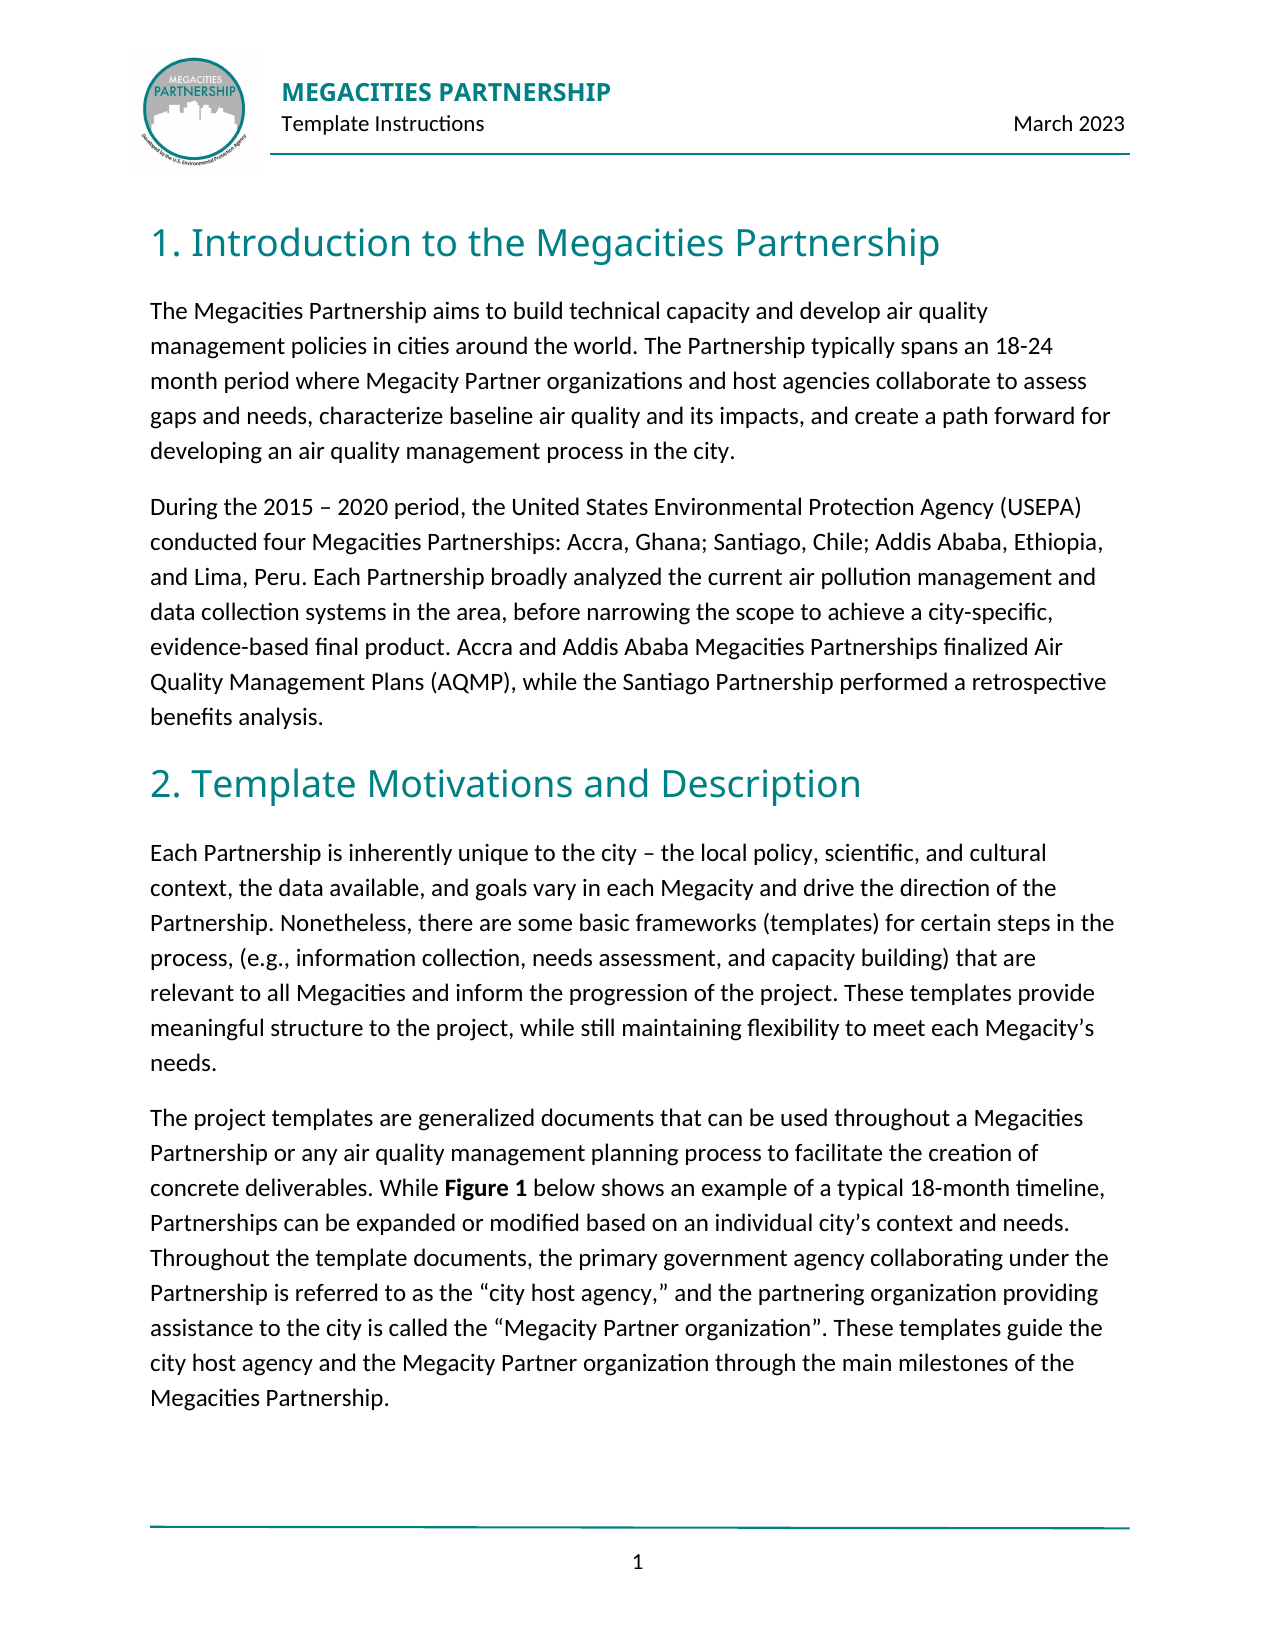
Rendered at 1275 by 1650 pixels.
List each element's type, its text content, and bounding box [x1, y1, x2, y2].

picture [129, 51, 263, 171]
text The project templates are generalized documents that can be used throughout a Megacities Partnership or any air quality management planning process to facilitate the creation of concrete deliverables. While Figure 1 below shows an example of a typical 18-month timeline, Partnerships can be expanded or modified based on an individual city’s context and needs. Throughout the template documents, the primary government agency collaborating under the Partnership is referred to as the “city host agency,” and the partnering organization providing assistance to the city is called the “Megacity Partner organization”. These templates guide the city host agency and the Megacity Partner organization through the main milestones of the Megacities Partnership. [150, 1102, 1125, 1413]
text During the 2015 – 2020 period, the United States Environmental Protection Agency (USEPA) conducted four Megacities Partnerships: Accra, Ghana; Santiago, Chile; Addis Ababa, Ethiopia, and Lima, Peru. Each Partnership broadly analyzed the current air pollution management and data collection systems in the area, before narrowing the scope to achieve a city-specific, evidence-based final product. Accra and Addis Ababa Megacities Partnerships finalized Air Quality Management Plans (AQMP), while the Santiago Partnership performed a retrospective benefits analysis. [150, 491, 1125, 732]
text The Megacities Partnership aims to build technical capacity and develop air quality management policies in cities around the world. The Partnership typically spans an 18-24 month period where Megacity Partner organizations and host agencies collaborate to assess gaps and needs, characterize baseline air quality and its impacts, and create a path forward for developing an air quality management process in the city. [150, 296, 1125, 466]
text 1. Introduction to the Megacities Partnership [150, 216, 1125, 267]
text Each Partnership is inherently unique to the city – the local policy, scientific, and cultural context, the data available, and goals vary in each Megacity and drive the direction of the Partnership. Nonetheless, there are some basic frameworks (templates) for certain steps in the process, (e.g., information collection, needs assessment, and capacity building) that are relevant to all Megacities and inform the progression of the project. These templates provide meaningful structure to the project, while still maintaining flexibility to meet each Megacity’s needs. [150, 837, 1125, 1077]
text 2. Template Motivations and Description [150, 757, 1125, 808]
